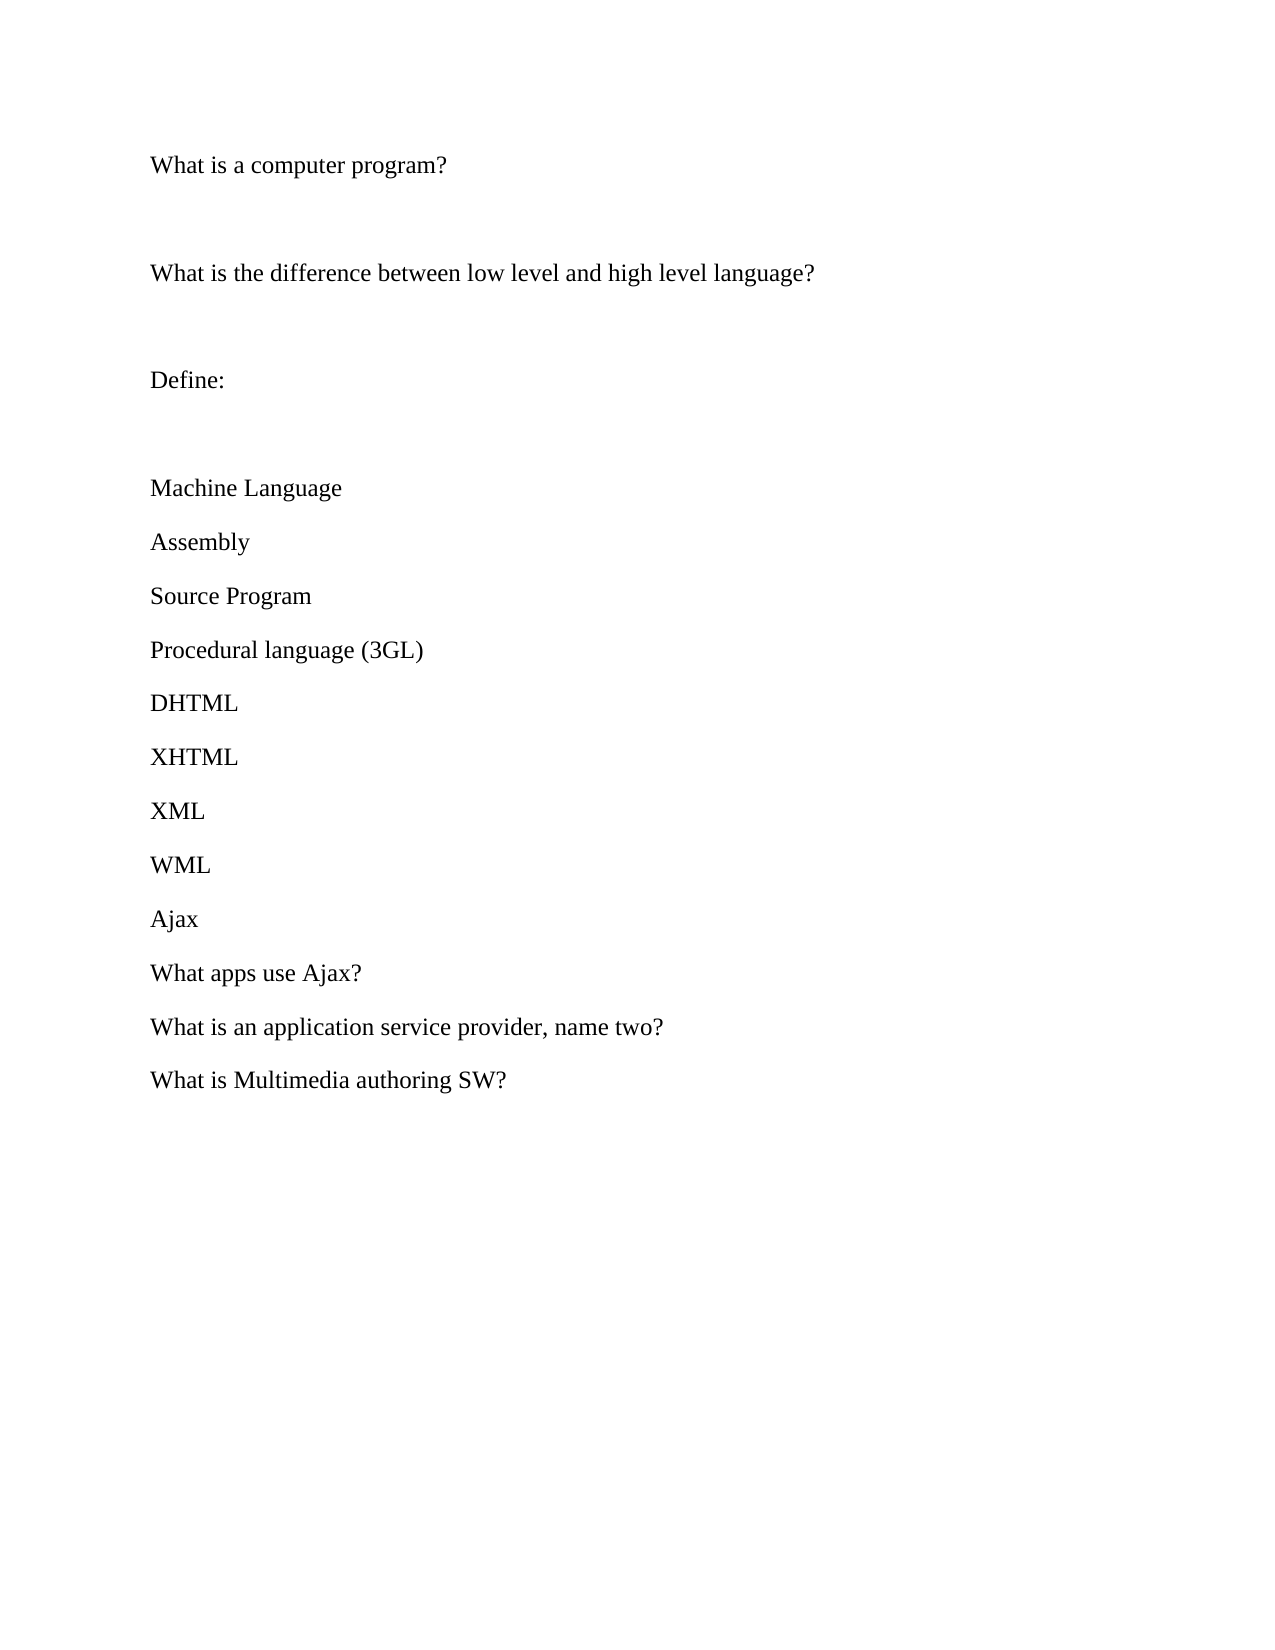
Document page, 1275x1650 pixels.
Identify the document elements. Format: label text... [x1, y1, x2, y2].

text What is the difference between low level and high level language? [150, 258, 1125, 286]
text Ajax [150, 904, 1125, 933]
text Procedural language (3GL) [150, 635, 1125, 663]
text Source Program [150, 581, 1125, 609]
text What is a computer program? [150, 150, 1125, 179]
text What is Multimedia authoring SW? [150, 1066, 1125, 1094]
text XHTML [150, 742, 1125, 771]
text What apps use Ajax? [150, 958, 1125, 987]
text WML [150, 850, 1125, 879]
text Assembly [150, 527, 1125, 556]
text Machine Language [150, 473, 1125, 502]
text Define: [150, 365, 1125, 394]
text What is an application service provider, name two? [150, 1012, 1125, 1040]
text XML [150, 796, 1125, 825]
text DHTML [150, 688, 1125, 717]
